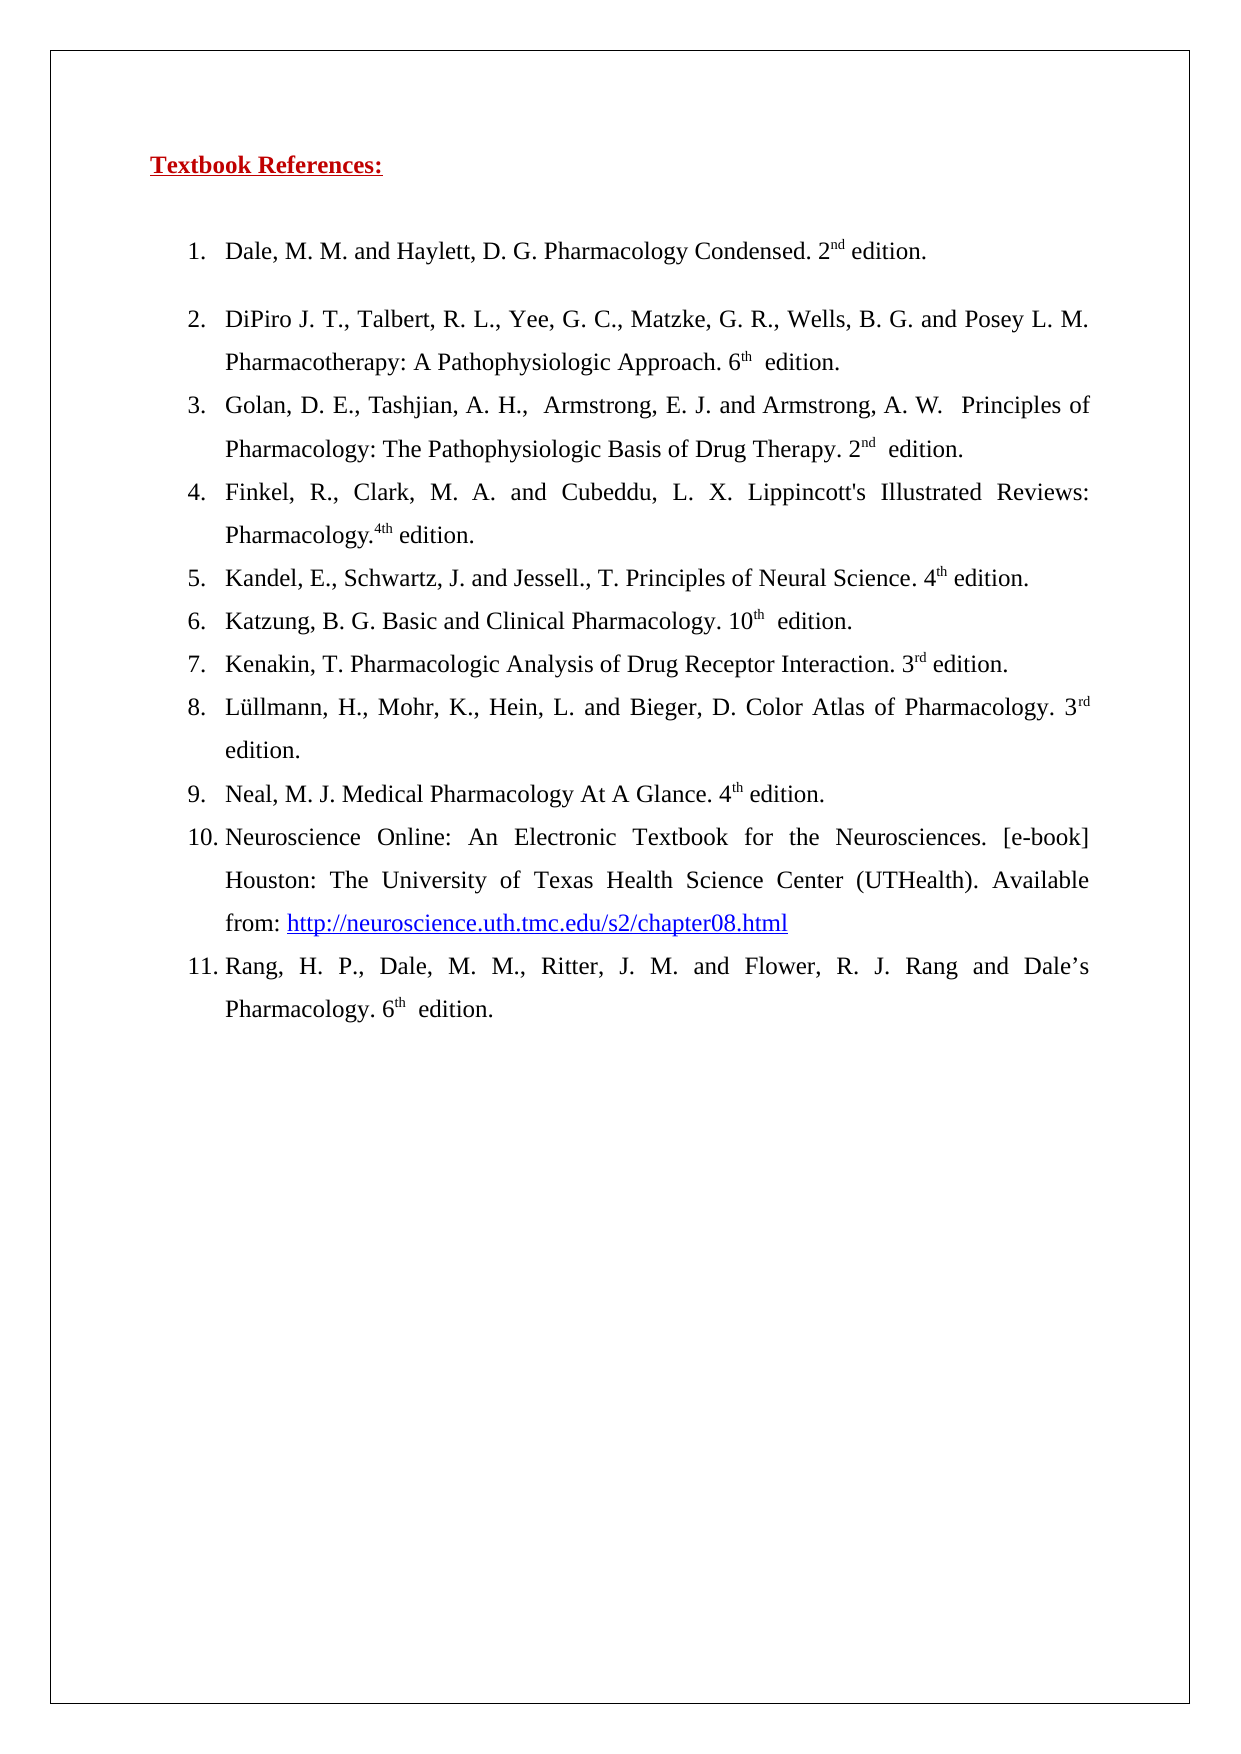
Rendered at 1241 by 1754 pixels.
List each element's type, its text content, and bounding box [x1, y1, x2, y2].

list Kenakin, T. Pharmacologic Analysis of Drug Receptor Interaction. 3rd edition. [187, 649, 1090, 678]
subtitle Golan, D. E., Tashjian, A. H., Armstrong, E. J. and Armstrong, A. W. Principles of Pharmacology: The Pathophysiologic Basis of Drug Therapy. 2nd edition. [187, 391, 1090, 462]
subtitle Lüllmann, H., Mohr, K., Hein, L. and Bieger, D. Color Atlas of Pharmacology. 3rd edition. [187, 692, 1090, 764]
text Textbook References: [150, 150, 1090, 179]
subtitle Kandel, E., Schwartz, J. and Jessell., T. Principles of Neural Science. 4th edition. [187, 563, 1090, 592]
subtitle Dale, M. M. and Haylett, D. G. Pharmacology Condensed. 2nd edition. [187, 236, 1090, 265]
list Neal, M. J. Medical Pharmacology At A Glance. 4th edition. [187, 779, 1090, 807]
subtitle DiPiro J. T., Talbert, R. L., Yee, G. C., Matzke, G. R., Wells, B. G. and Posey L. M. Pharmacotherapy: A Pathophysiologic Approach. 6th edition. [187, 304, 1090, 376]
list Neuroscience Online: An Electronic Textbook for the Neurosciences. [e-book] Houston: The University of Texas Health Science Center (UTHealth). Available from: http://neuroscience.uth.tmc.edu/s2/chapter08.html [187, 822, 1090, 937]
list Katzung, B. G. Basic and Clinical Pharmacology. 10th edition. [187, 606, 1090, 635]
subtitle Finkel, R., Clark, M. A. and Cubeddu, L. X. Lippincott's Illustrated Reviews: Pharmacology.4th edition. [187, 477, 1090, 549]
list Rang, H. P., Dale, M. M., Ritter, J. M. and Flower, R. J. Rang and Dale’s Pharmacology. 6th edition. [187, 951, 1090, 1023]
